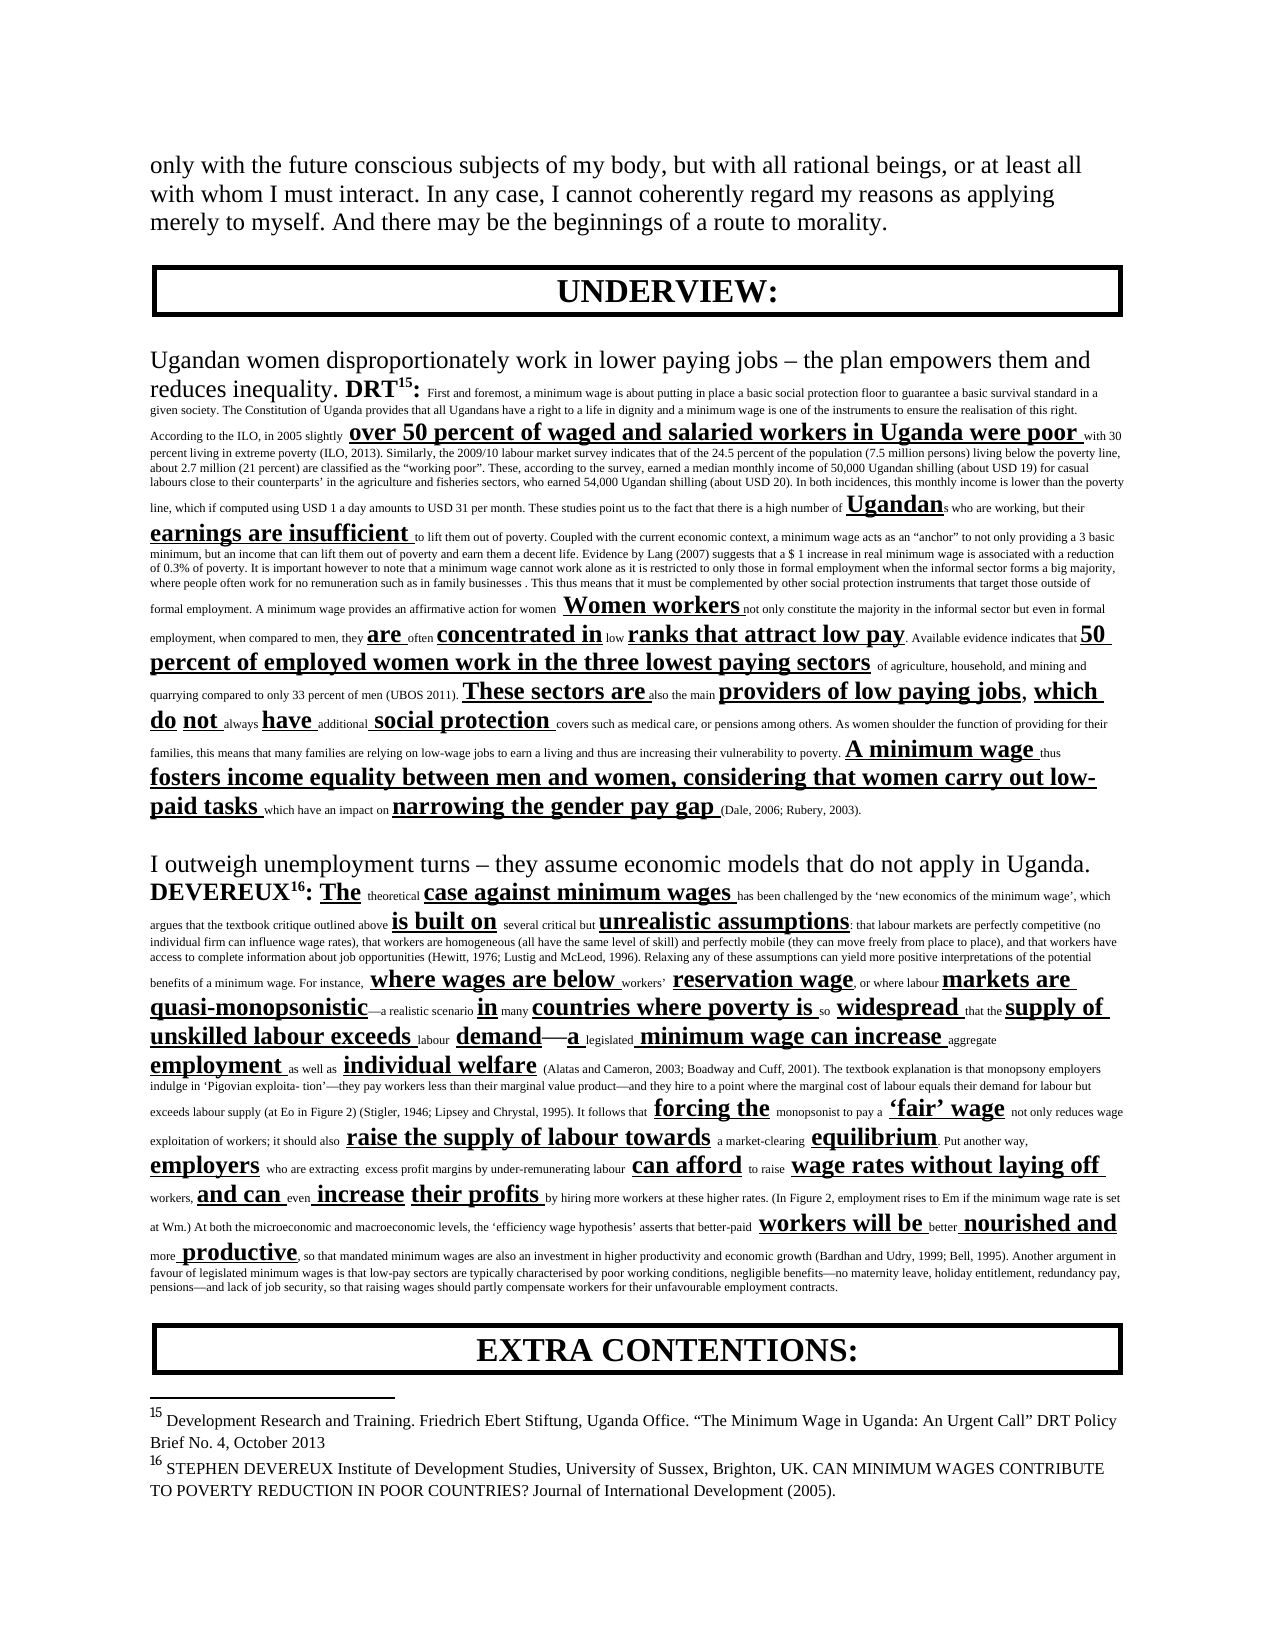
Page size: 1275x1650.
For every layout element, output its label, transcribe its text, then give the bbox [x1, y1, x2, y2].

text Ugandan women disproportionately work in lower paying jobs – the plan empowers them and reduces inequality. DRT: First and foremost, a minimum wage is about putting in place a basic social protection floor to guarantee a basic survival standard in a given society. The Constitution of Uganda provides that all Ugandans have a right to a life in dignity and a minimum wage is one of the instruments to ensure the realisation of this right. According to the ILO, in 2005 slightly over 50 percent of waged and salaried workers in Uganda were poor with 30 percent living in extreme poverty (ILO, 2013). Similarly, the 2009/10 labour market survey indicates that of the 24.5 percent of the population (7.5 million persons) living below the poverty line, about 2.7 million (21 percent) are classified as the “working poor”. These, according to the survey, earned a median monthly income of 50,000 Ugandan shilling (about USD 19) for casual labours close to their counterparts’ in the agriculture and fisheries sectors, who earned 54,000 Ugandan shilling (about USD 20). In both incidences, this monthly income is lower than the poverty line, which if computed using USD 1 a day amounts to USD 31 per month. These studies point us to the fact that there is a high number of Ugandans who are working, but their earnings are insufficient to lift them out of poverty. Coupled with the current economic context, a minimum wage acts as an “anchor” to not only providing a 3 basic minimum, but an income that can lift them out of poverty and earn them a decent life. Evidence by Lang (2007) suggests that a $ 1 increase in real minimum wage is associated with a reduction of 0.3% of poverty. It is important however to note that a minimum wage cannot work alone as it is restricted to only those in formal employment when the informal sector forms a big majority, where people often work for no remuneration such as in family businesses . This thus means that it must be complemented by other social protection instruments that target those outside of formal employment. A minimum wage provides an affirmative action for women Women workers not only constitute the majority in the informal sector but even in formal employment, when compared to men, they are often concentrated in low ranks that attract low pay. Available evidence indicates that 50 percent of employed women work in the three lowest paying sectors of agriculture, household, and mining and quarrying compared to only 33 percent of men (UBOS 2011). These sectors are also the main providers of low paying jobs, which do not always have additional social protection covers such as medical care, or pensions among others. As women shoulder the function of providing for their families, this means that many families are relying on low-wage jobs to earn a living and thus are increasing their vulnerability to poverty. A minimum wage thus fosters income equality between men and women, considering that women carry out low-paid tasks which have an impact on narrowing the gender pay gap (Dale, 2006; Rubery, 2003). [150, 346, 1125, 820]
title EXTRA CONTENTIONS: [157, 1328, 1118, 1370]
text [150, 150, 1125, 236]
text I outweigh unemployment turns – they assume economic models that do not apply in Uganda. DEVEREUX: The theoretical case against minimum wages has been challenged by the ‘new economics of the minimum wage’, which argues that the textbook critique outlined above is built on several critical but unrealistic assumptions: that labour markets are perfectly competitive (no individual firm can influence wage rates), that workers are homogeneous (all have the same level of skill) and perfectly mobile (they can move freely from place to place), and that workers have access to complete information about job opportunities (Hewitt, 1976; Lustig and McLeod, 1996). Relaxing any of these assumptions can yield more positive interpretations of the potential benefits of a minimum wage. For instance, where wages are below workers’ reservation wage, or where labour markets are quasi-monopsonistic—a realistic scenario in many countries where poverty is so widespread that the supply of unskilled labour exceeds labour demand—a legislated minimum wage can increase aggregate employment as well as individual welfare (Alatas and Cameron, 2003; Boadway and Cuff, 2001). The textbook explanation is that monopsony employers indulge in ‘Pigovian exploita- tion’—they pay workers less than their marginal value product—and they hire to a point where the marginal cost of labour equals their demand for labour but exceeds labour supply (at Eo in Figure 2) (Stigler, 1946; Lipsey and Chrystal, 1995). It follows that forcing the monopsonist to pay a ‘fair’ wage not only reduces wage exploitation of workers; it should also raise the supply of labour towards a market-clearing equilibrium. Put another way, employers who are extracting excess profit margins by under-remunerating labour can afford to raise wage rates without laying off workers, and can even increase their profits by hiring more workers at these higher rates. (In Figure 2, employment rises to Em if the minimum wage rate is set at Wm.) At both the microeconomic and macroeconomic levels, the ‘efficiency wage hypothesis’ asserts that better-paid workers will be better nourished and more productive, so that mandated minimum wages are also an investment in higher productivity and economic growth (Bardhan and Udry, 1999; Bell, 1995). Another argument in favour of legislated minimum wages is that low-pay sectors are typically characterised by poor working conditions, negligible benefits—no maternity leave, holiday entitlement, redundancy pay, pensions—and lack of job security, so that raising wages should partly compensate workers for their unfavourable employment contracts. [150, 849, 1125, 1294]
title UNDERVIEW: [157, 270, 1118, 312]
